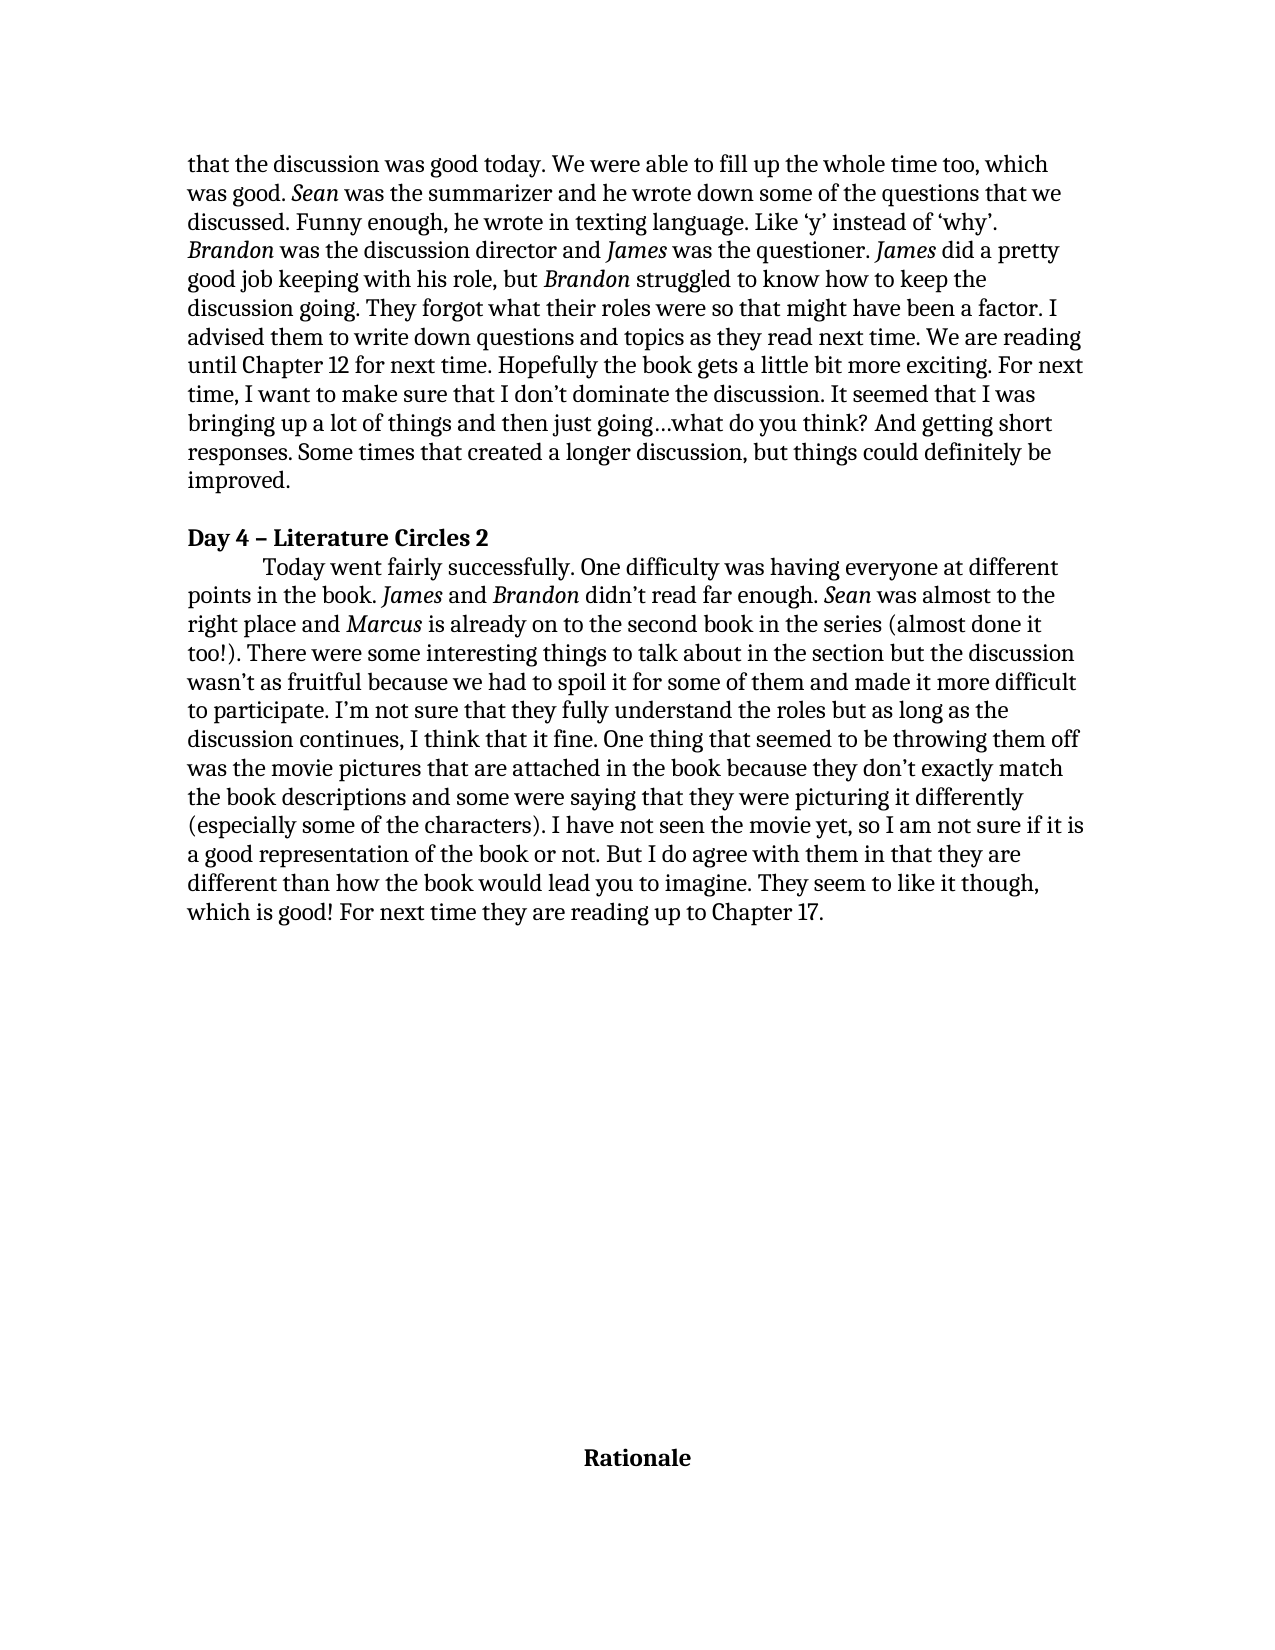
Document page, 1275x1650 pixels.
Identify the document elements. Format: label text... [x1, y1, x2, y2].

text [187, 150, 1087, 495]
text Rationale [187, 1444, 1087, 1472]
text Today went fairly successfully. One difficulty was having everyone at different points in the book. James and Brandon didn’t read far enough. Sean was almost to the right place and Marcus is already on to the second book in the series (almost done it too!). There were some interesting things to talk about in the section but the discussion wasn’t as fruitful because we had to spoil it for some of them and made it more difficult to participate. I’m not sure that they fully understand the roles but as long as the discussion continues, I think that it fine. One thing that seemed to be throwing them off was the movie pictures that are attached in the book because they don’t exactly match the book descriptions and some were saying that they were picturing it differently (especially some of the characters). I have not seen the movie yet, so I am not sure if it is a good representation of the book or not. But I do agree with them in that they are different than how the book would lead you to imagine. They seem to like it though, which is good! For next time they are reading up to Chapter 17. [187, 552, 1087, 926]
text Day 4 – Literature Circles 2 [187, 524, 1087, 552]
